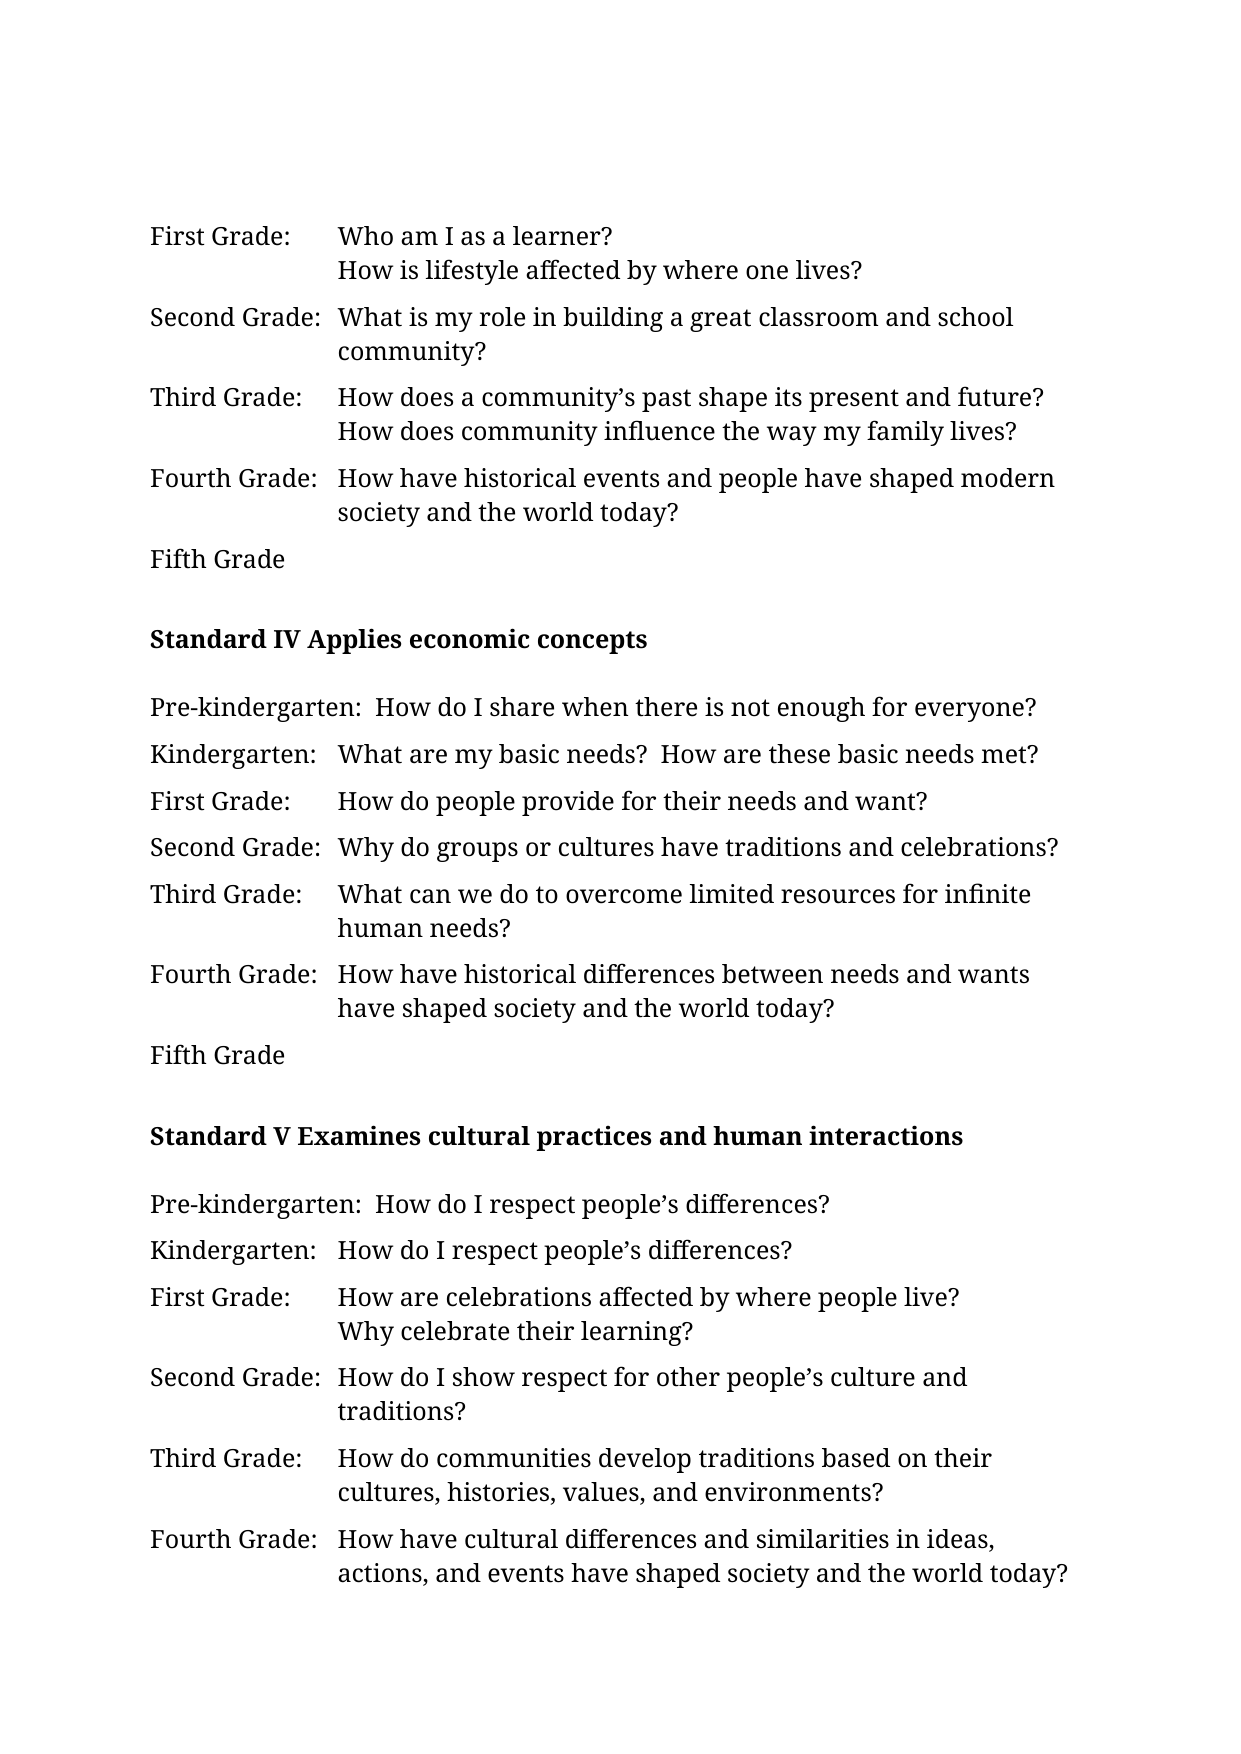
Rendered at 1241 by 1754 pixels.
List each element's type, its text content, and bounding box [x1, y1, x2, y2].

text Third Grade: What can we do to overcome limited resources for infinite human needs? [150, 876, 1090, 944]
text Fifth Grade [150, 541, 1090, 575]
text Third Grade: How does a community’s past shape its present and future? How does community influence the way my family lives? [150, 380, 1090, 448]
text First Grade: Who am I as a learner? How is lifestyle affected by where one lives? [150, 219, 1090, 287]
text Second Grade: What is my role in building a great classroom and school community? [150, 299, 1090, 367]
text Second Grade: Why do groups or cultures have traditions and celebrations? [150, 830, 1090, 864]
text Third Grade: How do communities develop traditions based on their cultures, histories, values, and environments? [150, 1441, 1090, 1509]
text Standard V Examines cultural practices and human interactions [150, 1118, 1090, 1152]
text Fourth Grade: How have cultural differences and similarities in ideas, actions, and events have shaped society and the world today? [150, 1521, 1090, 1589]
text Fourth Grade: How have historical differences between needs and wants have shaped society and the world today? [150, 957, 1090, 1025]
text First Grade: How do people provide for their needs and want? [150, 783, 1090, 817]
text Pre-kindergarten: How do I share when there is not enough for everyone? [150, 690, 1090, 724]
text Second Grade: How do I show respect for other people’s culture and traditions? [150, 1360, 1090, 1428]
text Fourth Grade: How have historical events and people have shaped modern society and the world today? [150, 461, 1090, 529]
text First Grade: How are celebrations affected by where people live? Why celebrate their learning? [150, 1279, 1090, 1347]
text Fifth Grade [150, 1037, 1090, 1072]
text Standard IV Applies economic concepts [150, 622, 1090, 656]
text Pre-kindergarten: How do I respect people’s differences? [150, 1186, 1090, 1220]
text Kindergarten: What are my basic needs? How are these basic needs met? [150, 737, 1090, 771]
text Kindergarten: How do I respect people’s differences? [150, 1233, 1090, 1267]
